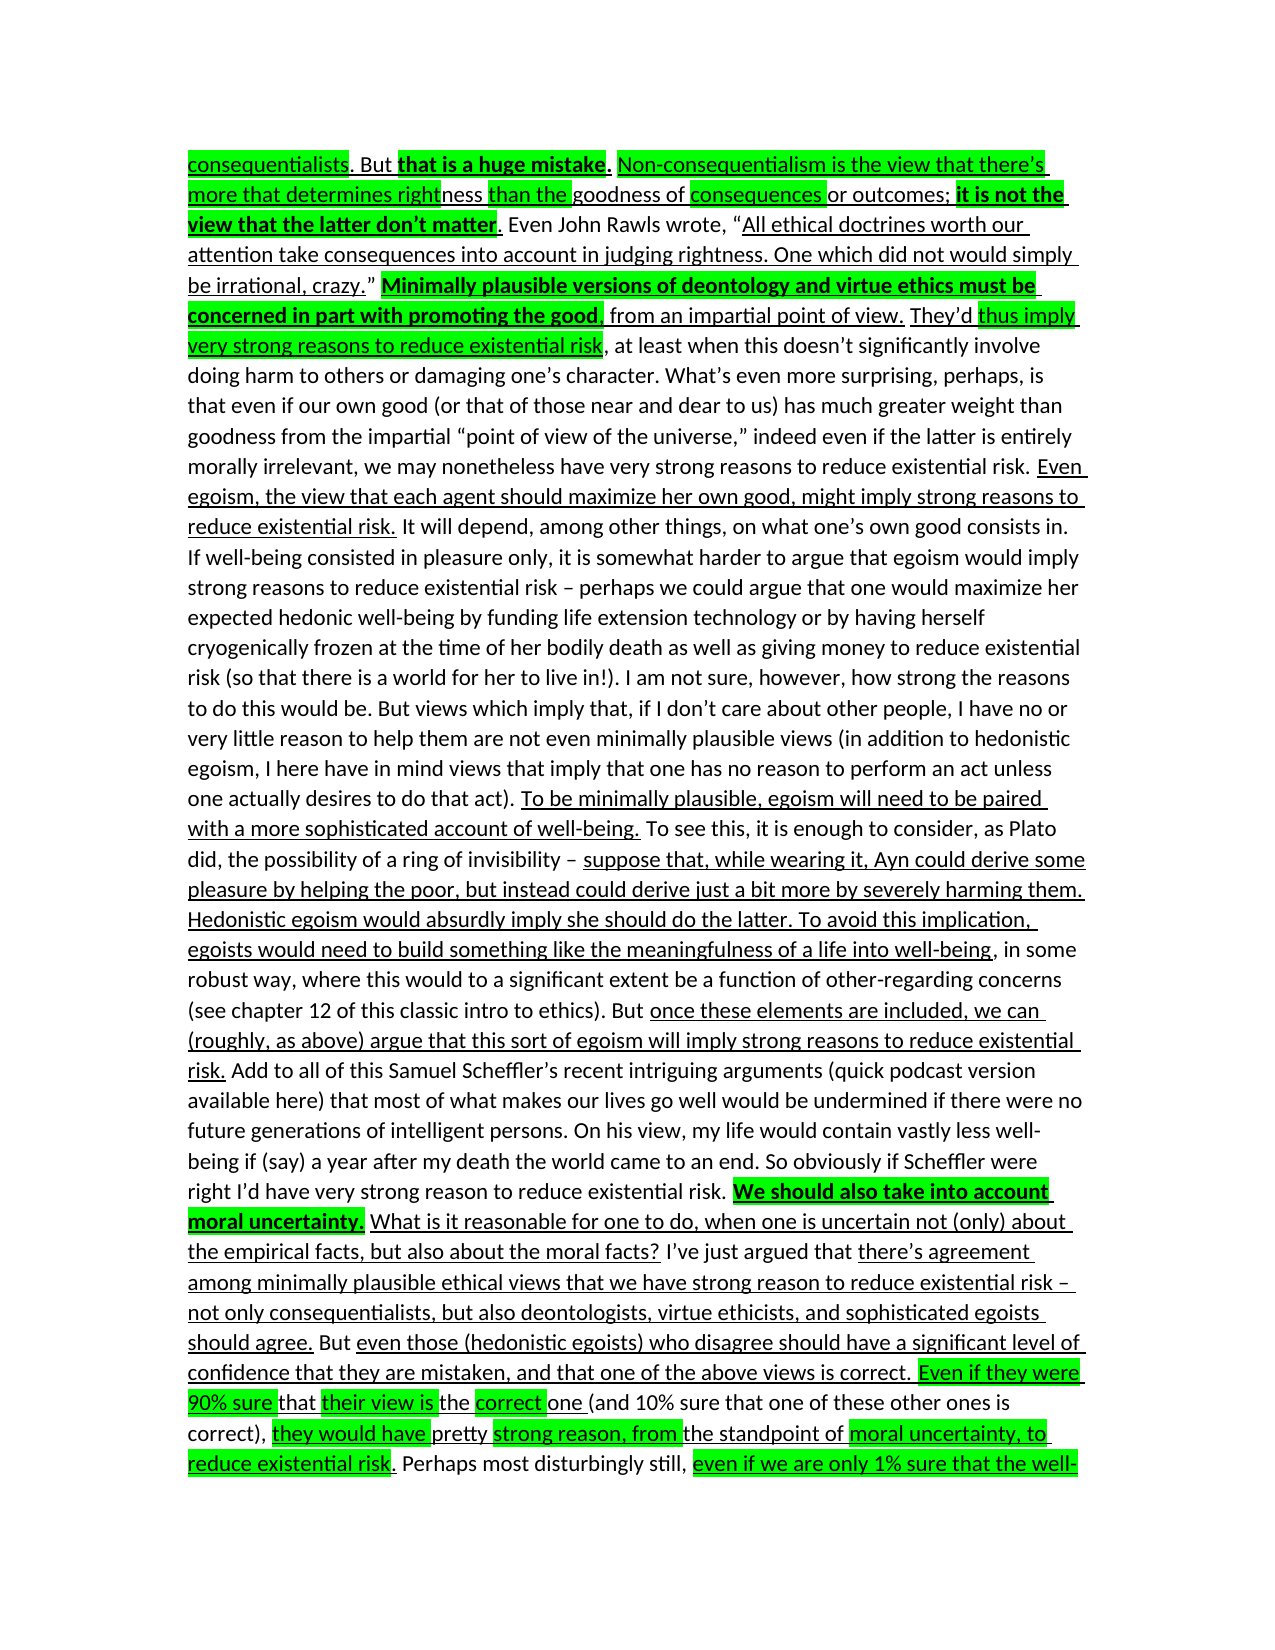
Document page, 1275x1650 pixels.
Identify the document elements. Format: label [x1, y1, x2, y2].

text [187, 150, 1087, 1477]
